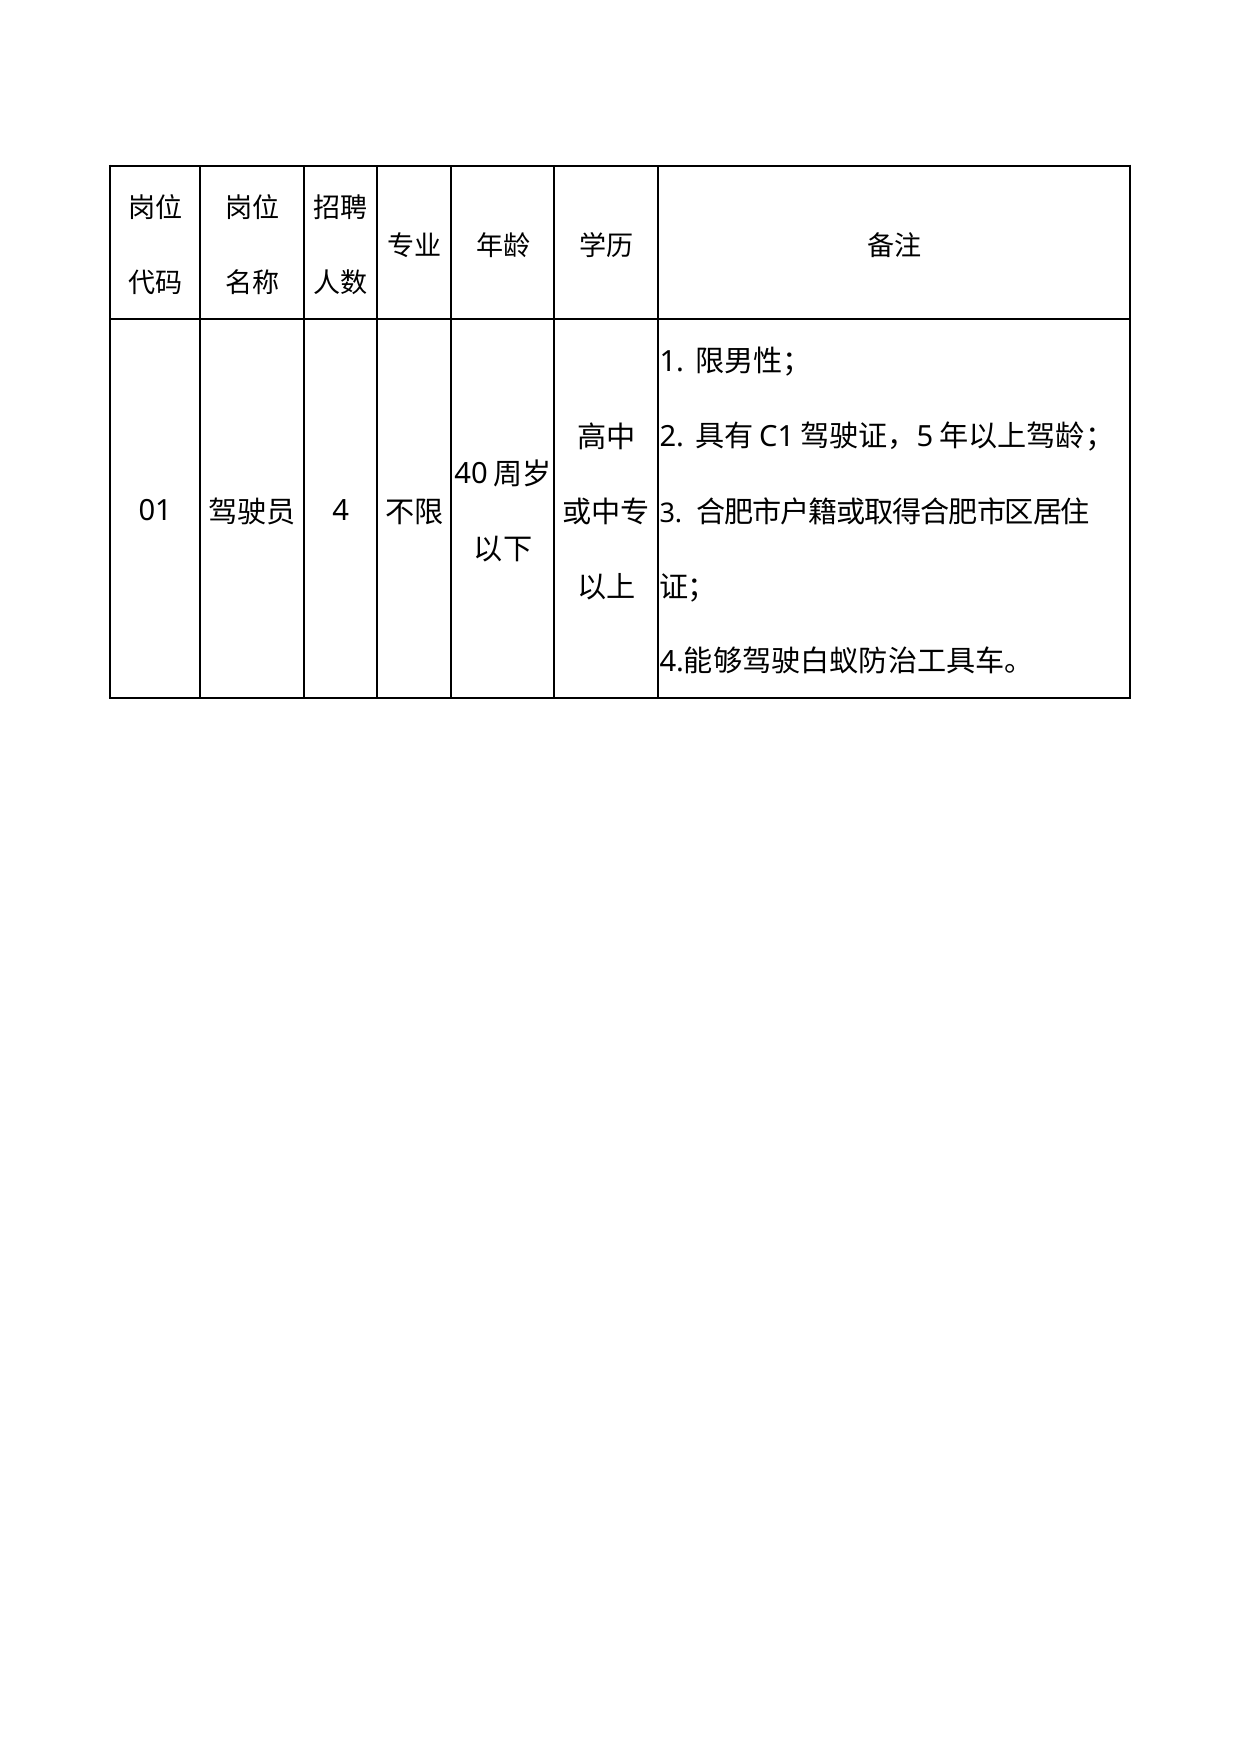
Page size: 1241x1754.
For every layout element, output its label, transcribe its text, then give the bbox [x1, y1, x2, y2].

table_header 岗位 代码 [111, 167, 199, 318]
table_cell 4 [305, 320, 376, 697]
table_header 年龄 [452, 167, 553, 318]
table_cell 1. 限男性； 2. 具有C1驾驶证，5年以上驾龄； 3. 合肥市户籍或取得合肥市区居住证； 4.能够驾驶白蚁防治工具车。 [659, 320, 1129, 697]
table_cell 01 [111, 320, 199, 697]
table_cell 不限 [378, 320, 450, 697]
table_cell 驾驶员 [201, 320, 303, 697]
table_cell 40周岁以下 [452, 320, 553, 697]
table_header 招聘 人数 [305, 167, 376, 318]
table_cell 高中 或中专 以上 [555, 320, 657, 697]
table_header 专业 [378, 167, 450, 318]
table_header 岗位 名称 [201, 167, 303, 318]
table_header 学历 [555, 167, 657, 318]
table_header 备注 [659, 167, 1129, 318]
